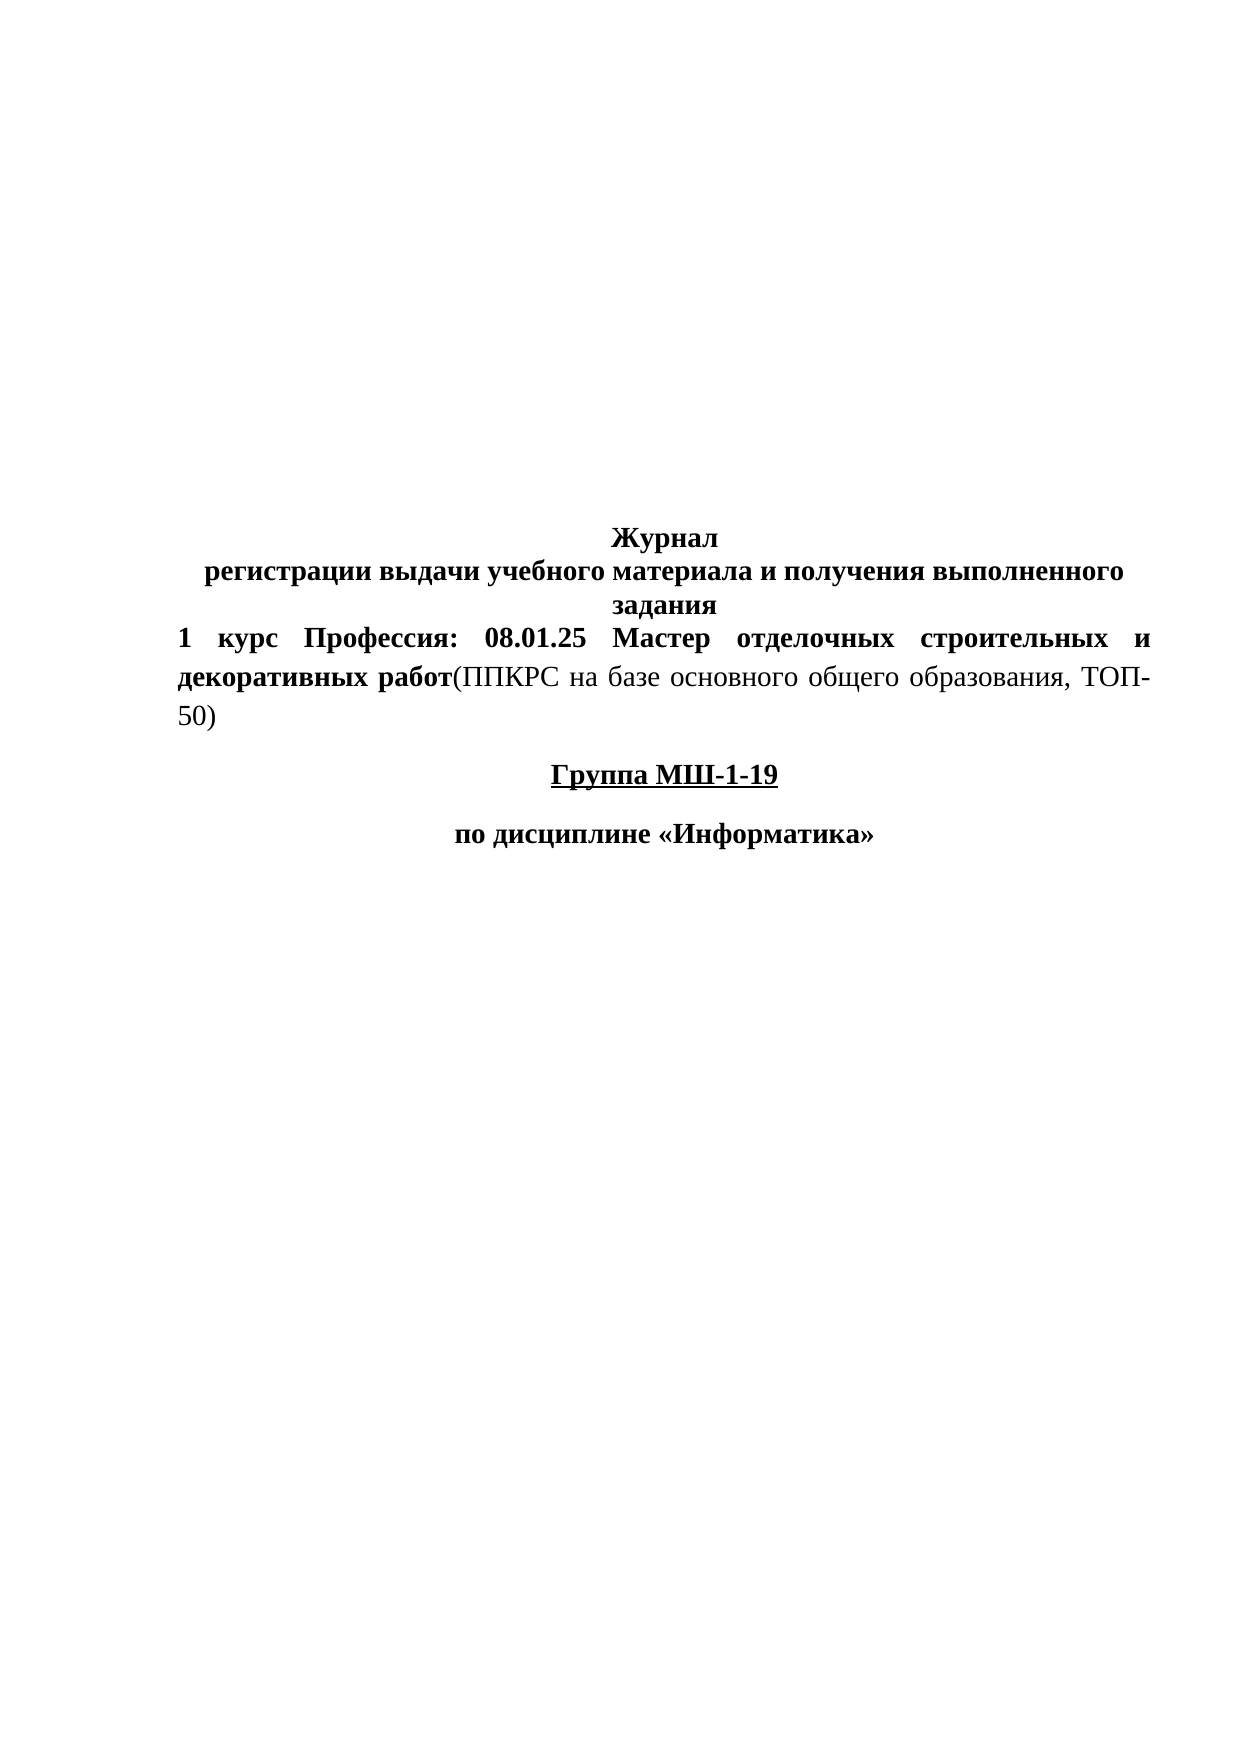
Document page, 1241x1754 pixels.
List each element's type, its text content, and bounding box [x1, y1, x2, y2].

text 1 курс Профессия: 08.01.25 Мастер отделочных строительных и декоративных работ(ППКРС на базе основного общего образования, ТОП-50) [177, 621, 1152, 731]
text регистрации выдачи учебного материала и получения выполненного задания [177, 553, 1152, 621]
text Группа МШ-1-19 [177, 757, 1152, 791]
text по дисциплине «Информатика» [177, 816, 1152, 850]
text Журнал [177, 520, 1152, 553]
